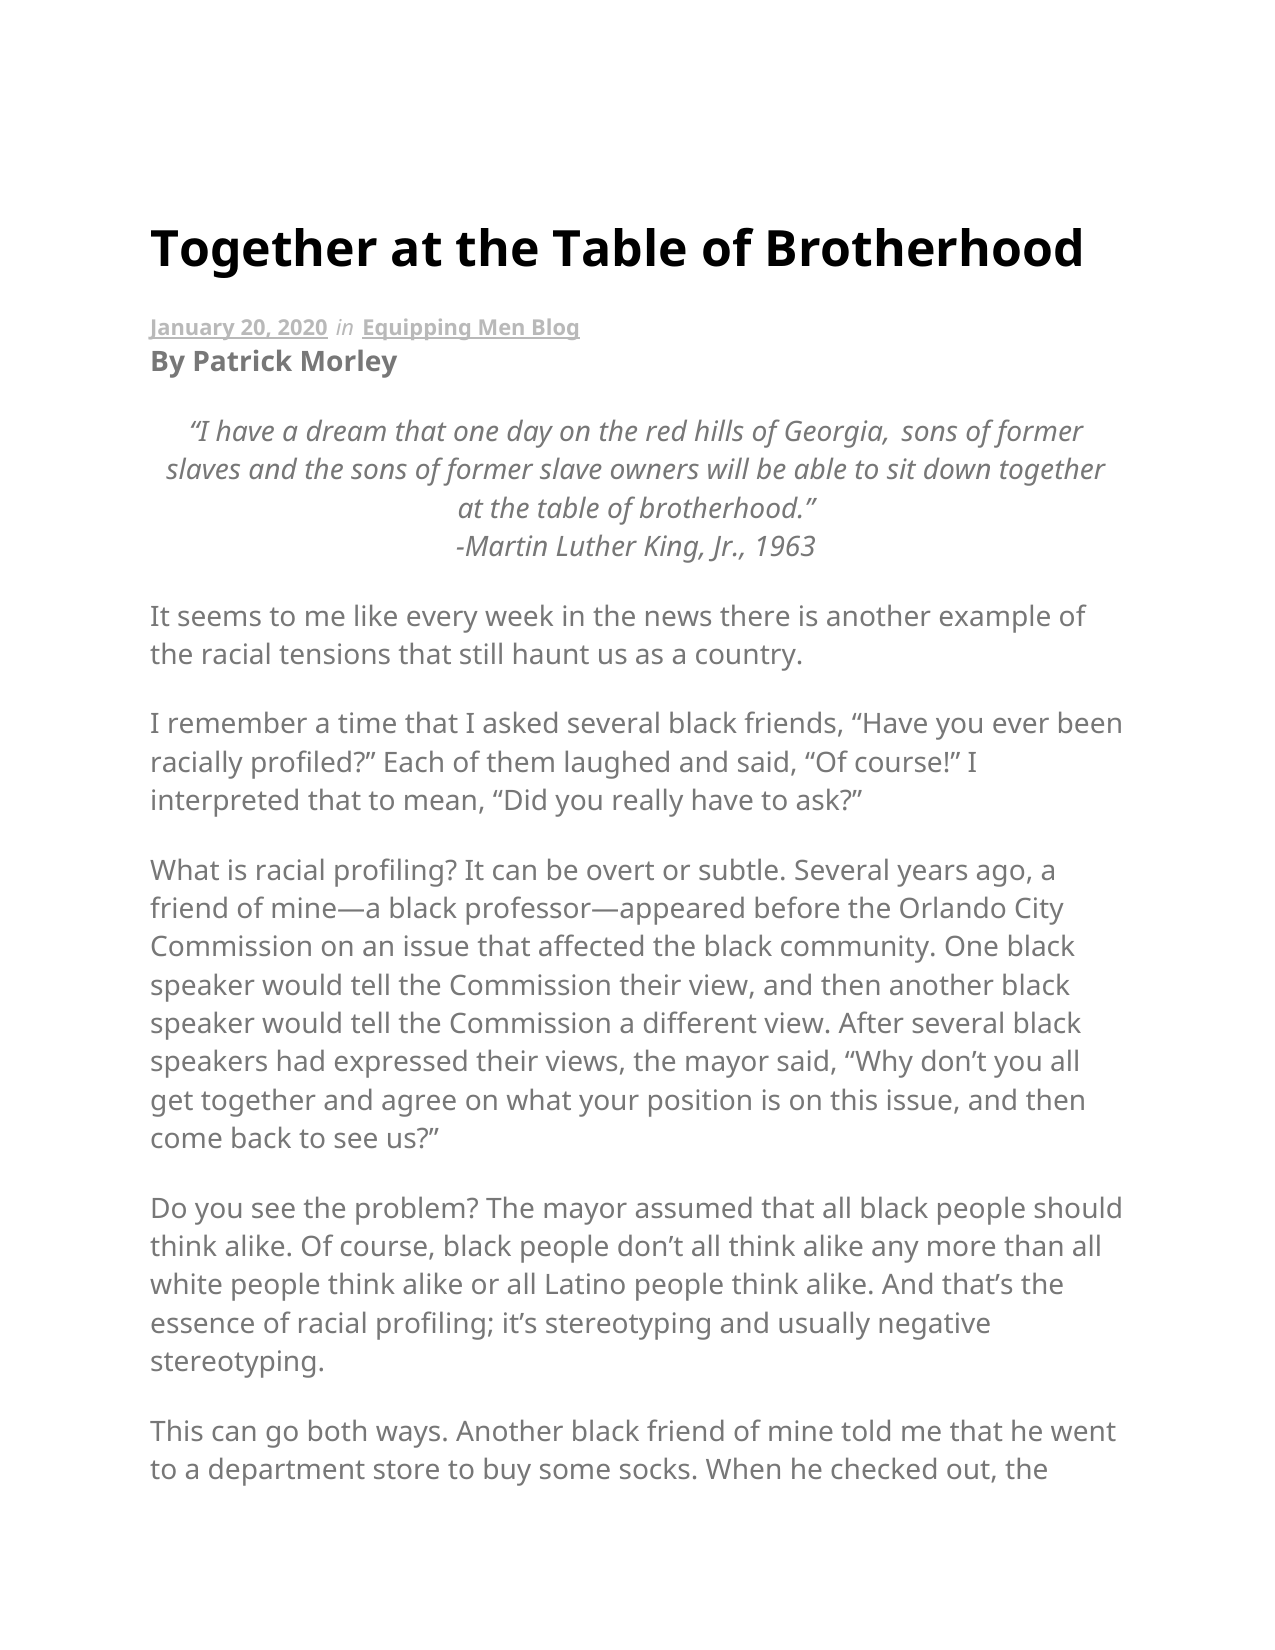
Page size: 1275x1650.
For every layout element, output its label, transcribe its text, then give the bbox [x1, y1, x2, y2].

text Do you see the problem? The mayor assumed that all black people should think alike. Of course, black people don’t all think alike any more than all white people think alike or all Latino people think alike. And that’s the essence of racial profiling; it’s stereotyping and usually negative stereotyping. [150, 1188, 1125, 1379]
text Together at the Table of Brotherhood [150, 212, 1125, 281]
text I remember a time that I asked several black friends, “Have you ever been racially profiled?” Each of them laughed and said, “Of course!” I interpreted that to mean, “Did you really have to ask?” [150, 704, 1125, 819]
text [150, 1411, 1125, 1487]
text By Patrick Morley [150, 342, 1125, 380]
text It seems to me like every week in the news there is another example of the racial tensions that still haunt us as a country. [150, 596, 1125, 672]
text “I have a dream that one day on the red hills of Georgia, sons of former slaves and the sons of former slave owners will be able to sit down together at the table of brotherhood.” -Martin Luther King, Jr., 1963 [150, 411, 1125, 564]
text What is racial profiling? It can be overt or subtle. Several years ago, a friend of mine—a black professor—appeared before the Orlando City Commission on an issue that affected the black community. One black speaker would tell the Commission their view, and then another black speaker would tell the Commission a different view. After several black speakers had expressed their views, the mayor said, “Why don’t you all get together and agree on what your position is on this issue, and then come back to see us?” [150, 850, 1125, 1157]
text January 20, 2020 in Equipping Men Blog [150, 312, 1125, 342]
